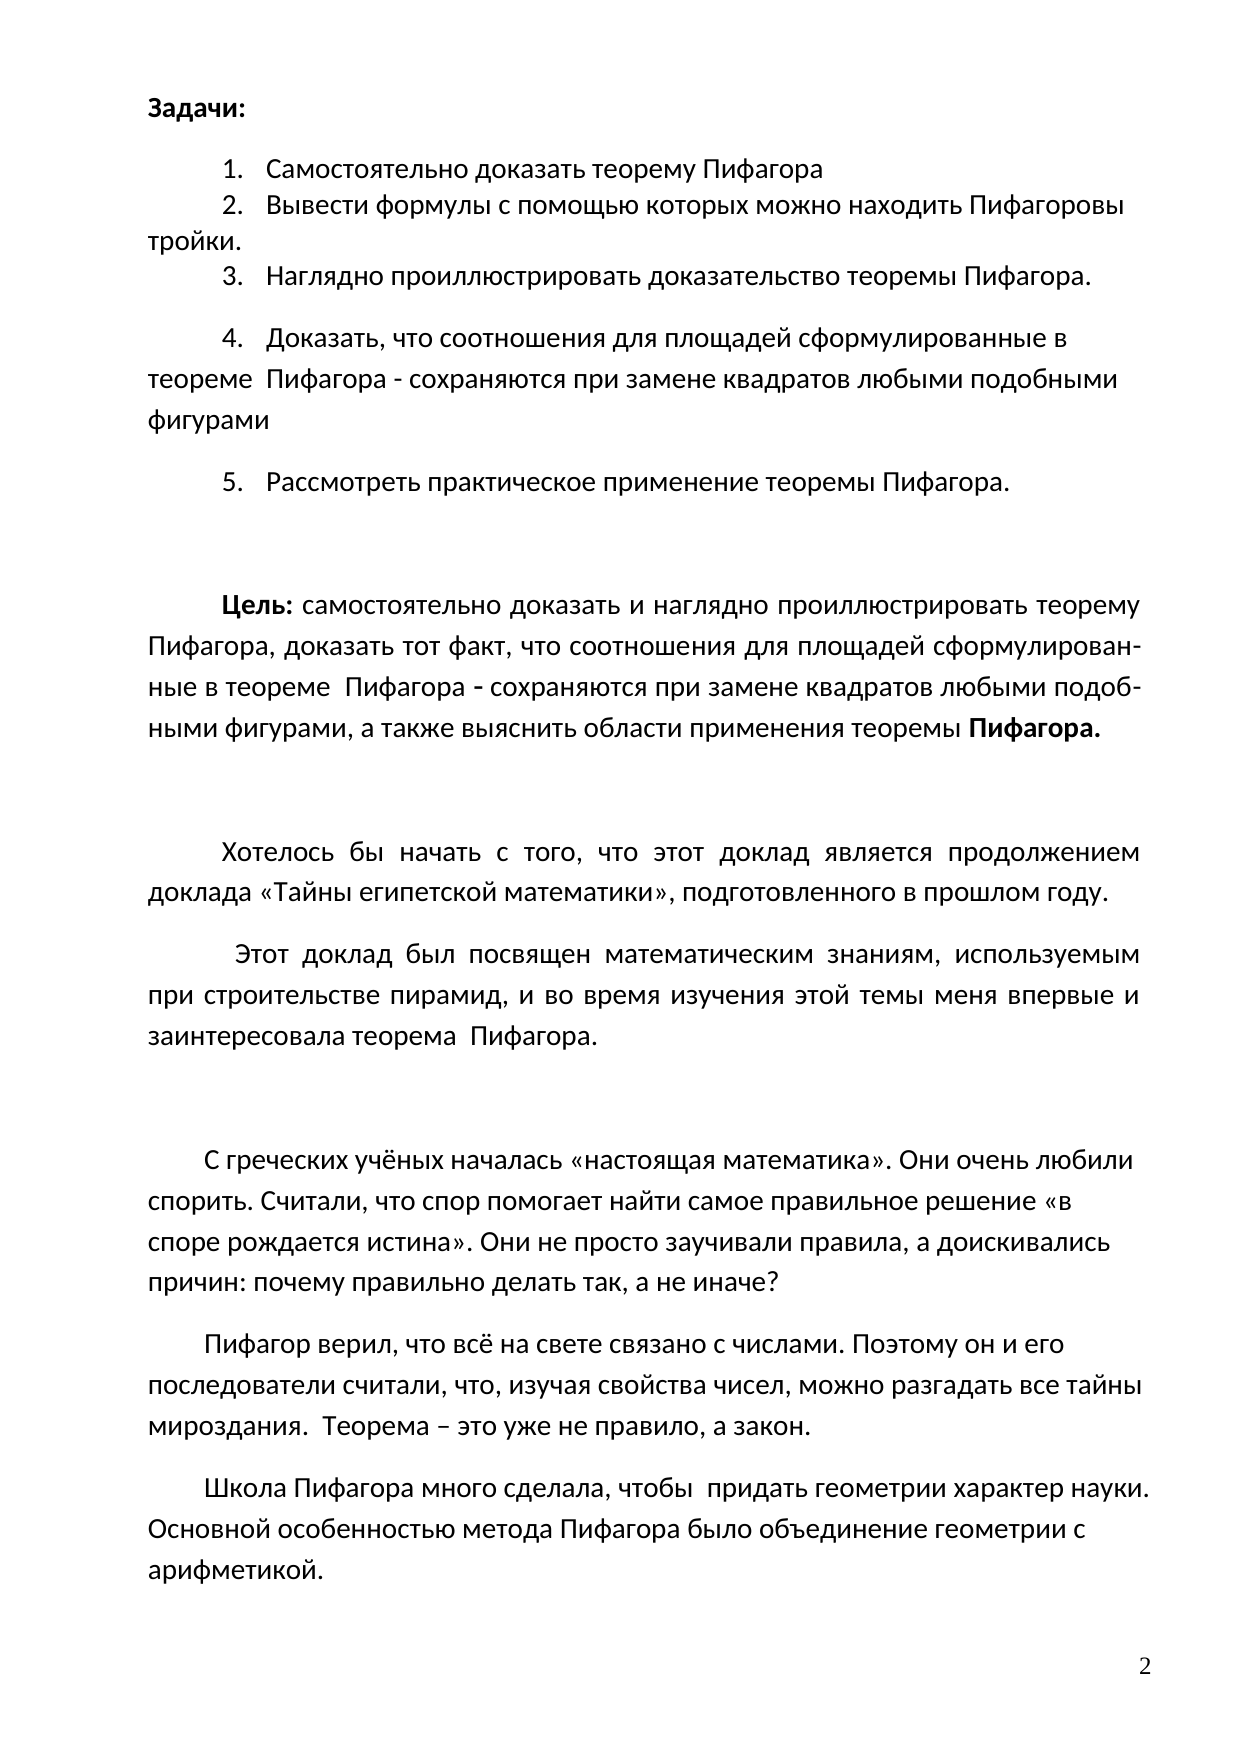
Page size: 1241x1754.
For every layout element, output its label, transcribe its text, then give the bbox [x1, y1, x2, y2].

text С греческих учёных началась «настоящая математика». Они очень любили спорить. Считали, что спор помогает найти самое правильное решение «в споре рождается истина». Они не просто заучивали правила, а доискивались причин: почему правильно делать так, а не иначе? [148, 1141, 1152, 1299]
text Пифагор верил, что всё на свете связано с числами. Поэтому он и его последователи считали, что, изучая свойства чисел, можно разгадать все тайны мироздания. Теорема – это уже не правило, а закон. [148, 1325, 1152, 1443]
text Школа Пифагора много сделала, чтобы придать геометрии характер науки. Основной особенностью метода Пифагора было объединение геометрии с арифметикой. [148, 1469, 1152, 1586]
list Самостоятельно доказать теорему Пифагора [148, 150, 1152, 186]
text 5. Рассмотреть практическое применение теоремы Пифагора. [148, 463, 1152, 498]
text Задачи: [148, 89, 1152, 124]
text Этот доклад был посвящен математическим знаниям, используемым при строительстве пирамид, и во время изучения этой темы меня впервые и заинтересовала теорема Пифагора. [148, 935, 1141, 1053]
text 4. Доказать, что соотношения для площадей сформулированные в теореме Пифагора - сохраняются при замене квадратов любыми подобными фигурами [148, 319, 1152, 437]
text Хотелось бы начать с того, что этот доклад является продолжением доклада «Тайны египетской математики», подготовленного в прошлом году. [148, 833, 1141, 909]
text 3. Наглядно проиллюстрировать доказательство теоремы Пифагора. [148, 257, 1152, 293]
list Вывести формулы с помощью которых можно находить Пифагоровы тройки. [148, 186, 1152, 257]
text Цель: самостоятельно доказать и наглядно проиллюстрировать теорему Пифагора, доказать тот факт, что соотношения для площадей сформулированные в теореме Пифагора сохраняются при замене квадратов любыми подобными фигурами, а также выяснить области применения теоремы Пифагора. [148, 586, 1141, 745]
